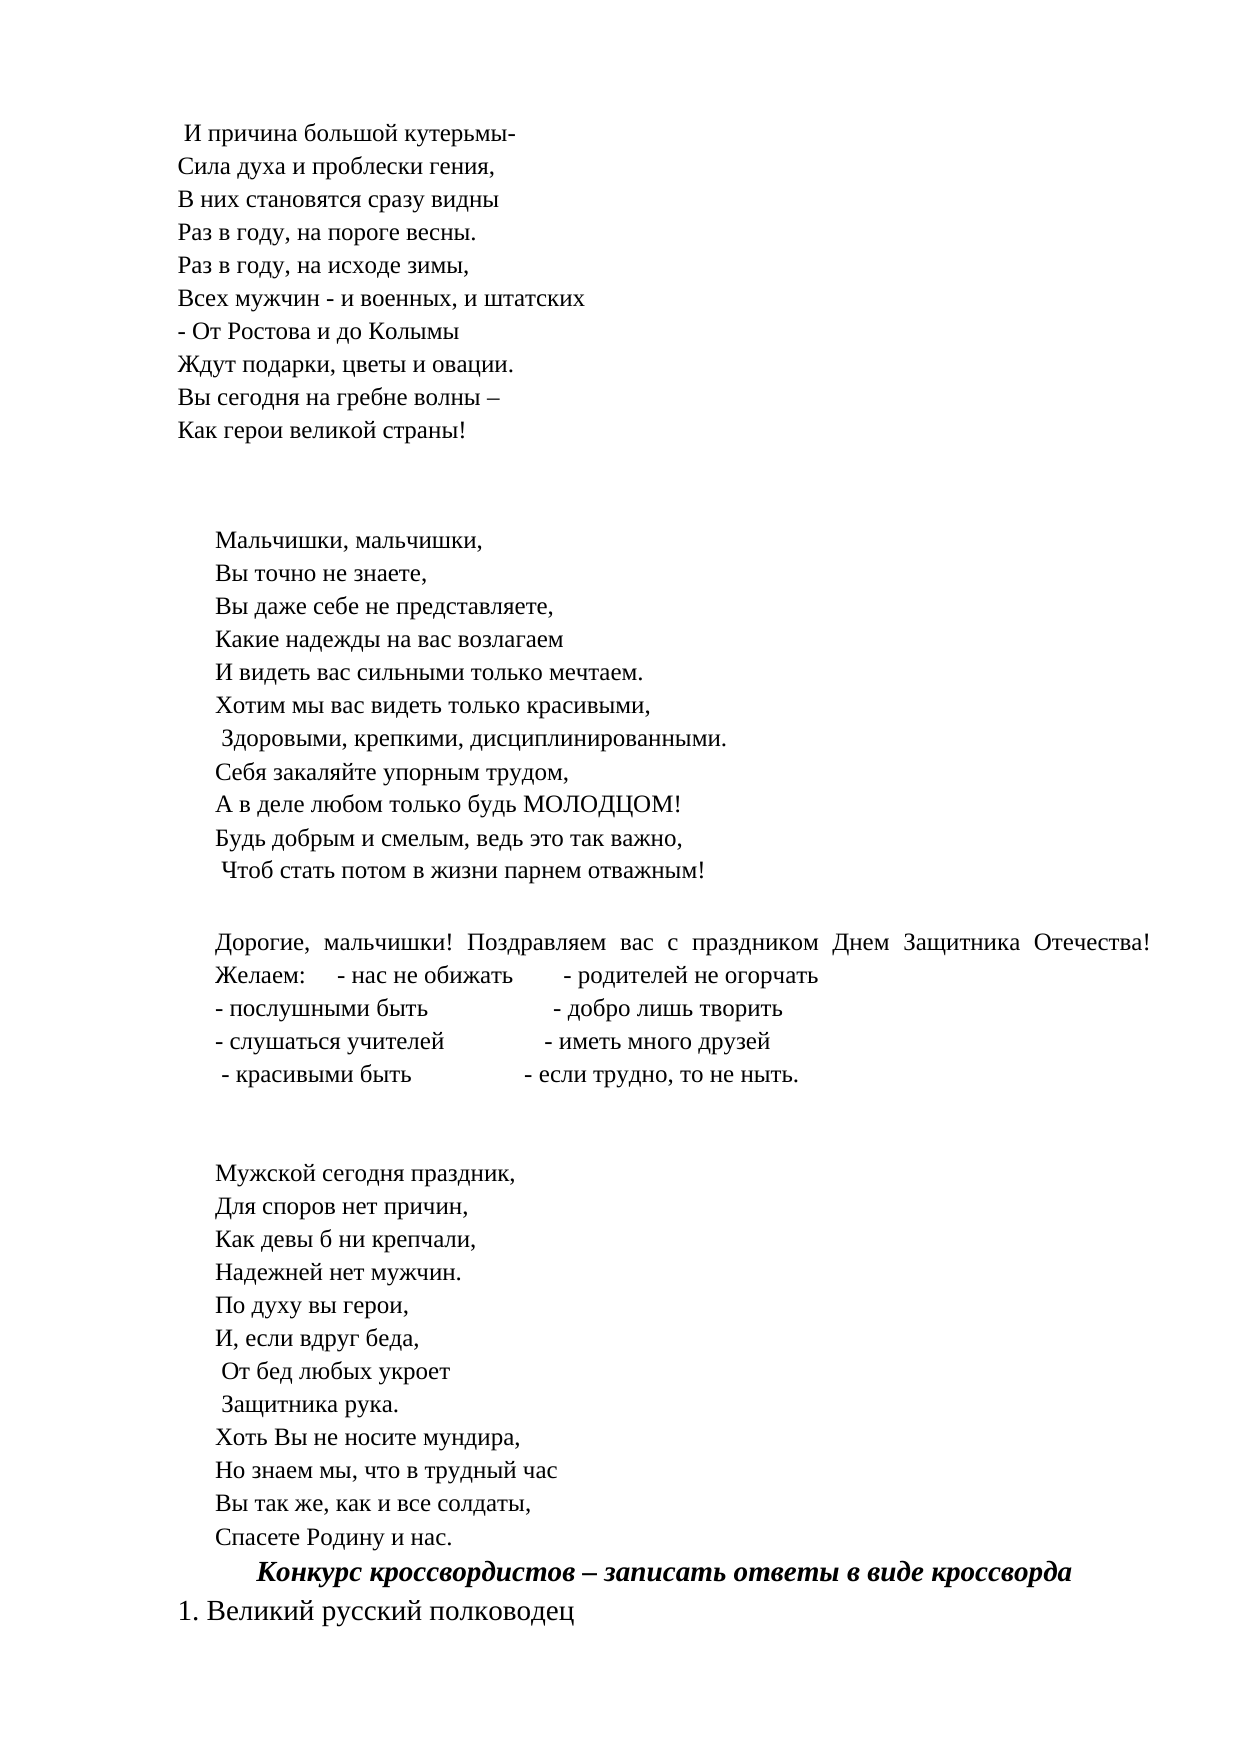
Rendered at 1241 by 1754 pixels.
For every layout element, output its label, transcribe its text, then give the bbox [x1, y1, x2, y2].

text Будь добрым и смелым, ведь это так важно, [215, 823, 1152, 851]
text Вы сегодня на гребне волны – [177, 382, 1152, 411]
text Чтоб стать потом в жизни парнем отважным! [215, 856, 1152, 884]
text Всех мужчин - и военных, и штатских [177, 283, 1152, 312]
text - красивыми быть - если трудно, то не ныть. [215, 1059, 1152, 1088]
text - слушаться учителей - иметь много друзей [215, 1026, 1152, 1055]
text Спасете Родину и нас. [215, 1522, 1152, 1550]
text - послушными быть - добро лишь творить [215, 993, 1152, 1022]
text И видеть вас сильными только мечтаем. [215, 657, 1152, 686]
text Вы так же, как и все солдаты, [215, 1488, 1152, 1517]
text От бед любых укроет [215, 1356, 1152, 1385]
text Как герои великой страны! [177, 415, 1152, 444]
text По духу вы герои, [215, 1290, 1152, 1319]
text Мужской сегодня праздник, [215, 1158, 1152, 1187]
text Раз в году, на исходе зимы, [177, 250, 1152, 279]
text 1. Великий русский полководец [177, 1593, 1152, 1627]
text Ждут подарки, цветы и овации. [177, 349, 1152, 378]
text Но знаем мы, что в трудный час [215, 1456, 1152, 1484]
text Раз в году, на пороге весны. [177, 217, 1152, 246]
text Сила духа и проблески гения, [177, 151, 1152, 180]
text Конкурс кроссвордистов – записать ответы в виде кроссворда [177, 1554, 1152, 1588]
text Хотим мы вас видеть только красивыми, [215, 691, 1152, 719]
text Вы точно не знаете, [215, 558, 1152, 587]
text Надежней нет мужчин. [215, 1257, 1152, 1286]
text А в деле любом только будь МОЛОДЦОМ! [215, 789, 1152, 818]
text Здоровыми, крепкими, дисциплинированными. [215, 723, 1152, 752]
text Мальчишки, мальчишки, [215, 525, 1152, 554]
text Дорогие, мальчишки! Поздравляем вас с праздником Днем Защитника Отечества! Желаем: - нас не обижать - родителей не огорчать [215, 927, 1152, 989]
text Для споров нет причин, [215, 1191, 1152, 1220]
text И, если вдруг беда, [215, 1323, 1152, 1352]
text Вы даже себе не представляете, [215, 591, 1152, 620]
text В них становятся сразу видны [177, 184, 1152, 213]
text Хоть Вы не носите мундира, [215, 1422, 1152, 1451]
text - От Ростова и до Колымы [177, 316, 1152, 345]
text Защитника рука. [215, 1389, 1152, 1418]
text Какие надежды на вас возлагаем [215, 624, 1152, 653]
text И причина большой кутерьмы- [177, 118, 1152, 147]
text Как девы б ни крепчали, [215, 1224, 1152, 1253]
text Себя закаляйте упорным трудом, [215, 757, 1152, 785]
